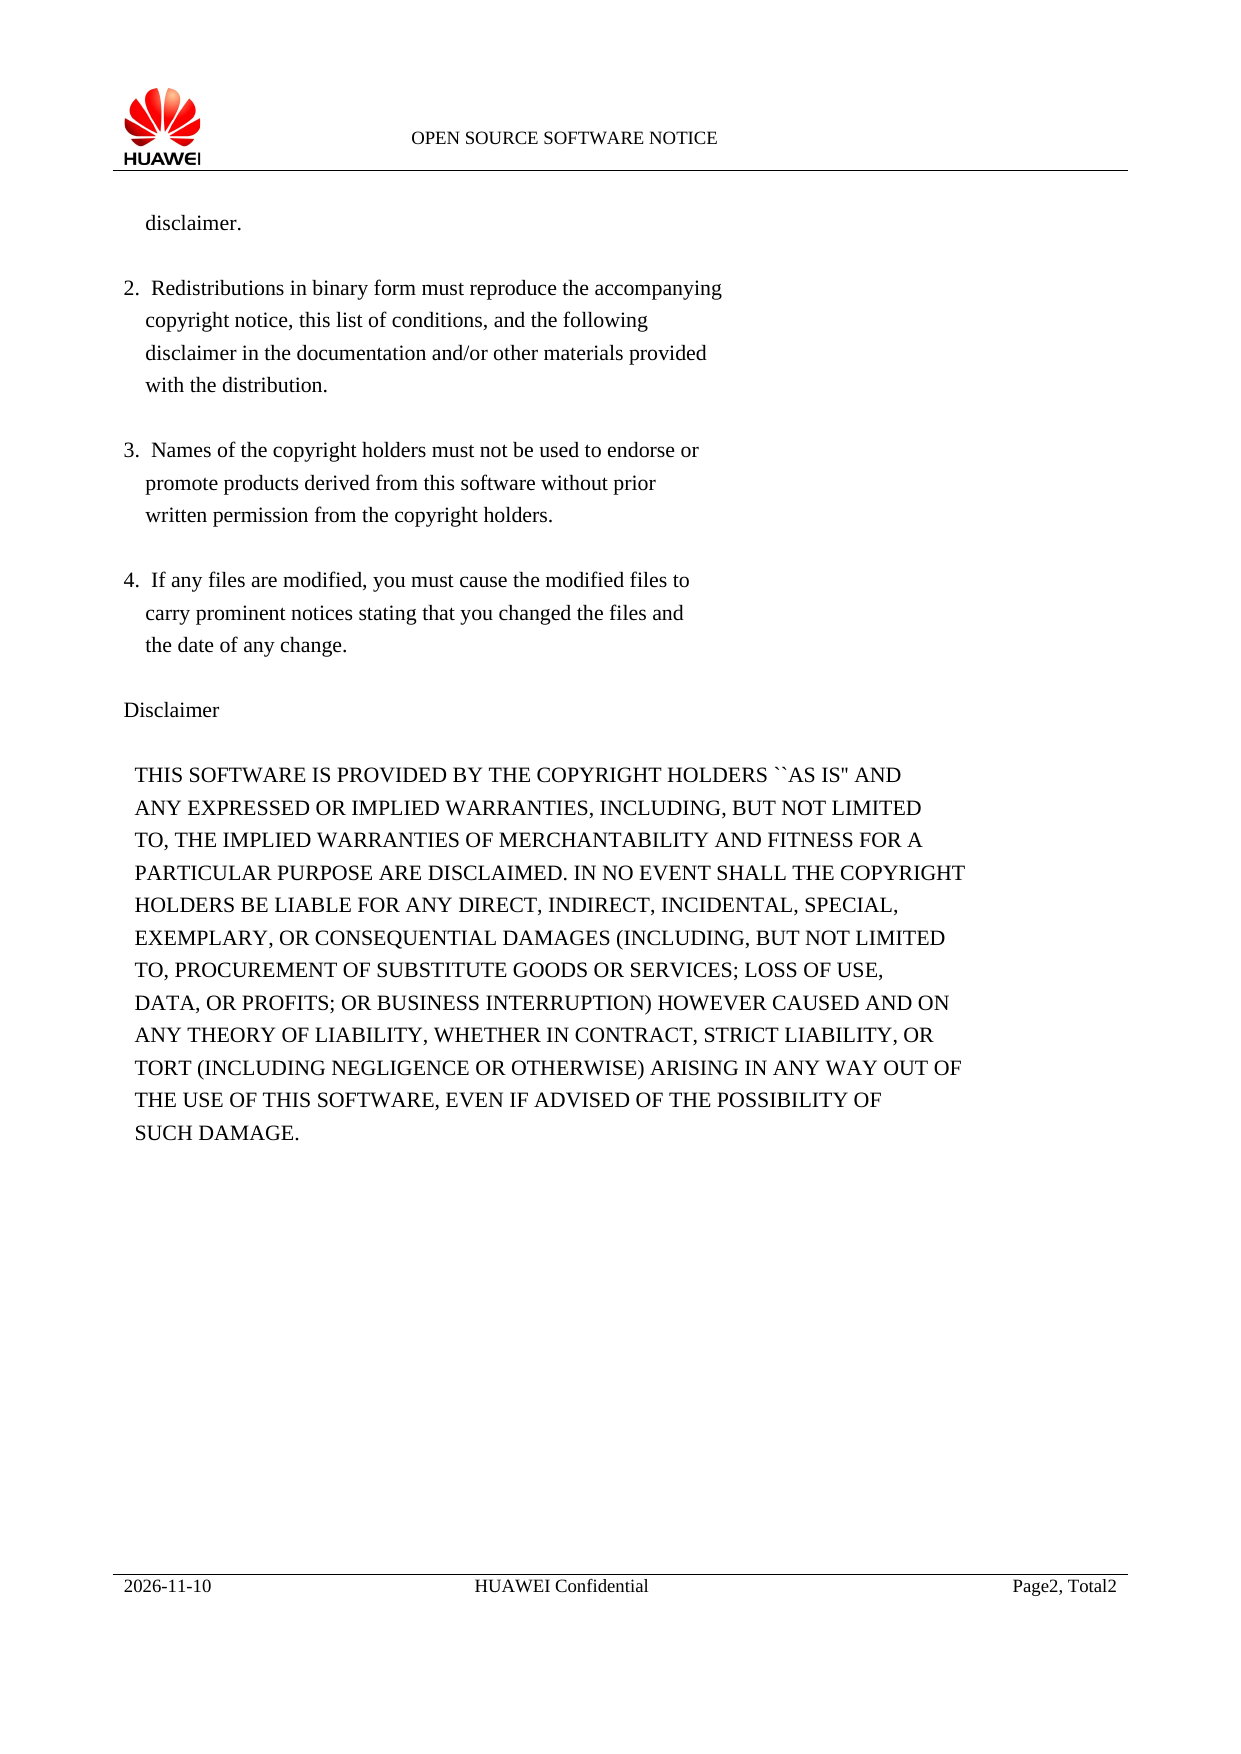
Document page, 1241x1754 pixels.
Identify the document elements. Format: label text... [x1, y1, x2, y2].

text ANY EXPRESSED OR IMPLIED WARRANTIES, INCLUDING, BUT NOT LIMITED [112, 791, 1128, 824]
text disclaimer in the documentation and/or other materials provided [112, 336, 1128, 369]
picture [124, 88, 201, 165]
text PARTICULAR PURPOSE ARE DISCLAIMED. IN NO EVENT SHALL THE COPYRIGHT [112, 856, 1128, 889]
text promote products derived from this software without prior [112, 466, 1128, 499]
text 4. If any files are modified, you must cause the modified files to [112, 564, 1128, 596]
text THE USE OF THIS SOFTWARE, EVEN IF ADVISED OF THE POSSIBILITY OF [112, 1084, 1128, 1116]
text HOLDERS BE LIABLE FOR ANY DIRECT, INDIRECT, INCIDENTAL, SPECIAL, [112, 889, 1128, 921]
text DATA, OR PROFITS; OR BUSINESS INTERRUPTION) HOWEVER CAUSED AND ON [112, 986, 1128, 1019]
text TO, PROCUREMENT OF SUBSTITUTE GOODS OR SERVICES; LOSS OF USE, [112, 954, 1128, 986]
text ANY THEORY OF LIABILITY, WHETHER IN CONTRACT, STRICT LIABILITY, OR [112, 1019, 1128, 1051]
text written permission from the copyright holders. [112, 499, 1128, 531]
text copyright notice, this list of conditions, and the following [112, 304, 1128, 336]
text TO, THE IMPLIED WARRANTIES OF MERCHANTABILITY AND FITNESS FOR A [112, 824, 1128, 856]
text carry prominent notices stating that you changed the files and [112, 596, 1128, 629]
text THIS SOFTWARE IS PROVIDED BY THE COPYRIGHT HOLDERS ``AS IS'' AND [112, 759, 1128, 791]
text SUCH DAMAGE. [112, 1116, 1128, 1181]
text 3. Names of the copyright holders must not be used to endorse or [112, 434, 1128, 466]
text Disclaimer [112, 694, 1128, 726]
text EXEMPLARY, OR CONSEQUENTIAL DAMAGES (INCLUDING, BUT NOT LIMITED [112, 921, 1128, 954]
text 2. Redistributions in binary form must reproduce the accompanying [112, 271, 1128, 304]
text the date of any change. [112, 629, 1128, 661]
text with the distribution. [112, 369, 1128, 401]
text TORT (INCLUDING NEGLIGENCE OR OTHERWISE) ARISING IN ANY WAY OUT OF [112, 1051, 1128, 1084]
text disclaimer. [112, 206, 1128, 239]
